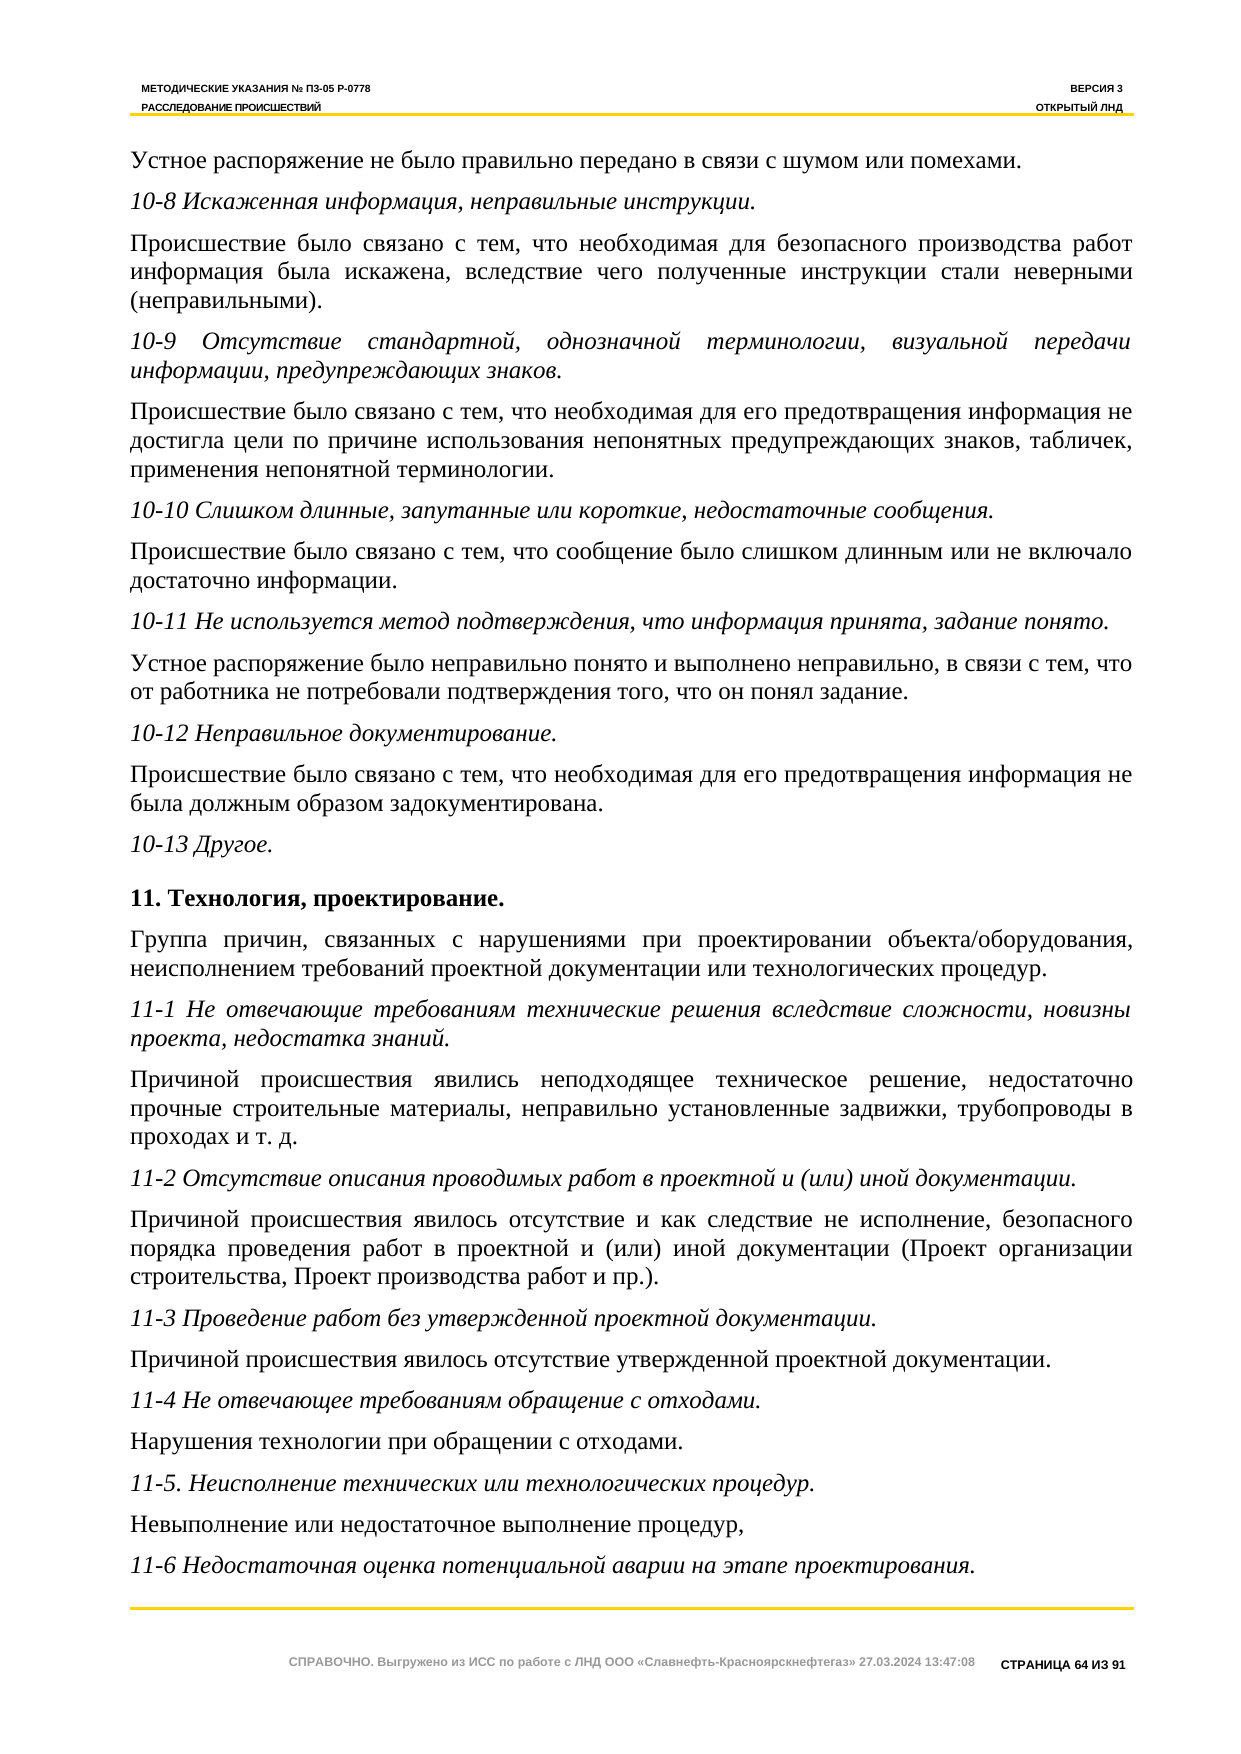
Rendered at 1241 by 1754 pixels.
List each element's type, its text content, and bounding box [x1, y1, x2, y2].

text 10-8 Искаженная информация, неправильные инструкции. [130, 186, 1134, 215]
text Причиной происшествия явилось отсутствие и как следствие не исполнение, безопасного порядка проведения работ в проектной и (или) иной документации (Проект организации строительства, Проект производства работ и пр.). [130, 1204, 1134, 1290]
text 10-11 Не используется метод подтверждения, что информация принята, задание понято. [130, 606, 1134, 635]
text Происшествие было связано с тем, что необходимая для его предотвращения информация не была должным образом задокументирована. [130, 759, 1134, 816]
text Происшествие было связано с тем, что сообщение было слишком длинным или не включало достаточно информации. [130, 536, 1134, 594]
text 11-5. Неисполнение технических или технологических процедур. [130, 1468, 1134, 1496]
text 10-13 Другое. [130, 829, 1134, 858]
text 10-9 Отсутствие стандартной, однозначной терминологии, визуальной передачи информации, предупреждающих знаков. [130, 326, 1134, 384]
text 11-6 Недостаточная оценка потенциальной аварии на этапе проектирования. [130, 1550, 1134, 1579]
text Происшествие было связано с тем, что необходимая для его предотвращения информация не достигла цели по причине использования непонятных предупреждающих знаков, табличек, применения непонятной терминологии. [130, 396, 1134, 483]
text Невыполнение или недостаточное выполнение процедур, [130, 1509, 1134, 1538]
text Устное распоряжение было неправильно понято и выполнено неправильно, в связи с тем, что от работника не потребовали подтверждения того, что он понял задание. [130, 648, 1134, 705]
text Устное распоряжение не было правильно передано в связи с шумом или помехами. [130, 145, 1134, 174]
text Причиной происшествия явилось отсутствие утвержденной проектной документации. [130, 1344, 1134, 1373]
text 11-2 Отсутствие описания проводимых работ в проектной и (или) иной документации. [130, 1163, 1134, 1191]
text Причиной происшествия явились неподходящее техническое решение, недостаточно прочные строительные материалы, неправильно установленные задвижки, трубопроводы в проходах и т. д. [130, 1064, 1134, 1150]
text 10-12 Неправильное документирование. [130, 718, 1134, 746]
text Группа причин, связанных с нарушениями при проектировании объекта/оборудования, неисполнением требований проектной документации или технологических процедур. [130, 924, 1134, 981]
text Нарушения технологии при обращении с отходами. [130, 1426, 1134, 1455]
text 11. Технология, проектирование. [130, 883, 1134, 911]
text 11-4 Не отвечающее требованиям обращение с отходами. [130, 1385, 1134, 1414]
text 11-1 Не отвечающие требованиям технические решения вследствие сложности, новизны проекта, недостатка знаний. [130, 994, 1134, 1051]
text Происшествие было связано с тем, что необходимая для безопасного производства работ информация была искажена, вследствие чего полученные инструкции стали неверными (неправильными). [130, 228, 1134, 314]
text 10-10 Слишком длинные, запутанные или короткие, недостаточные сообщения. [130, 495, 1134, 524]
text 11-3 Проведение работ без утвержденной проектной документации. [130, 1303, 1134, 1331]
